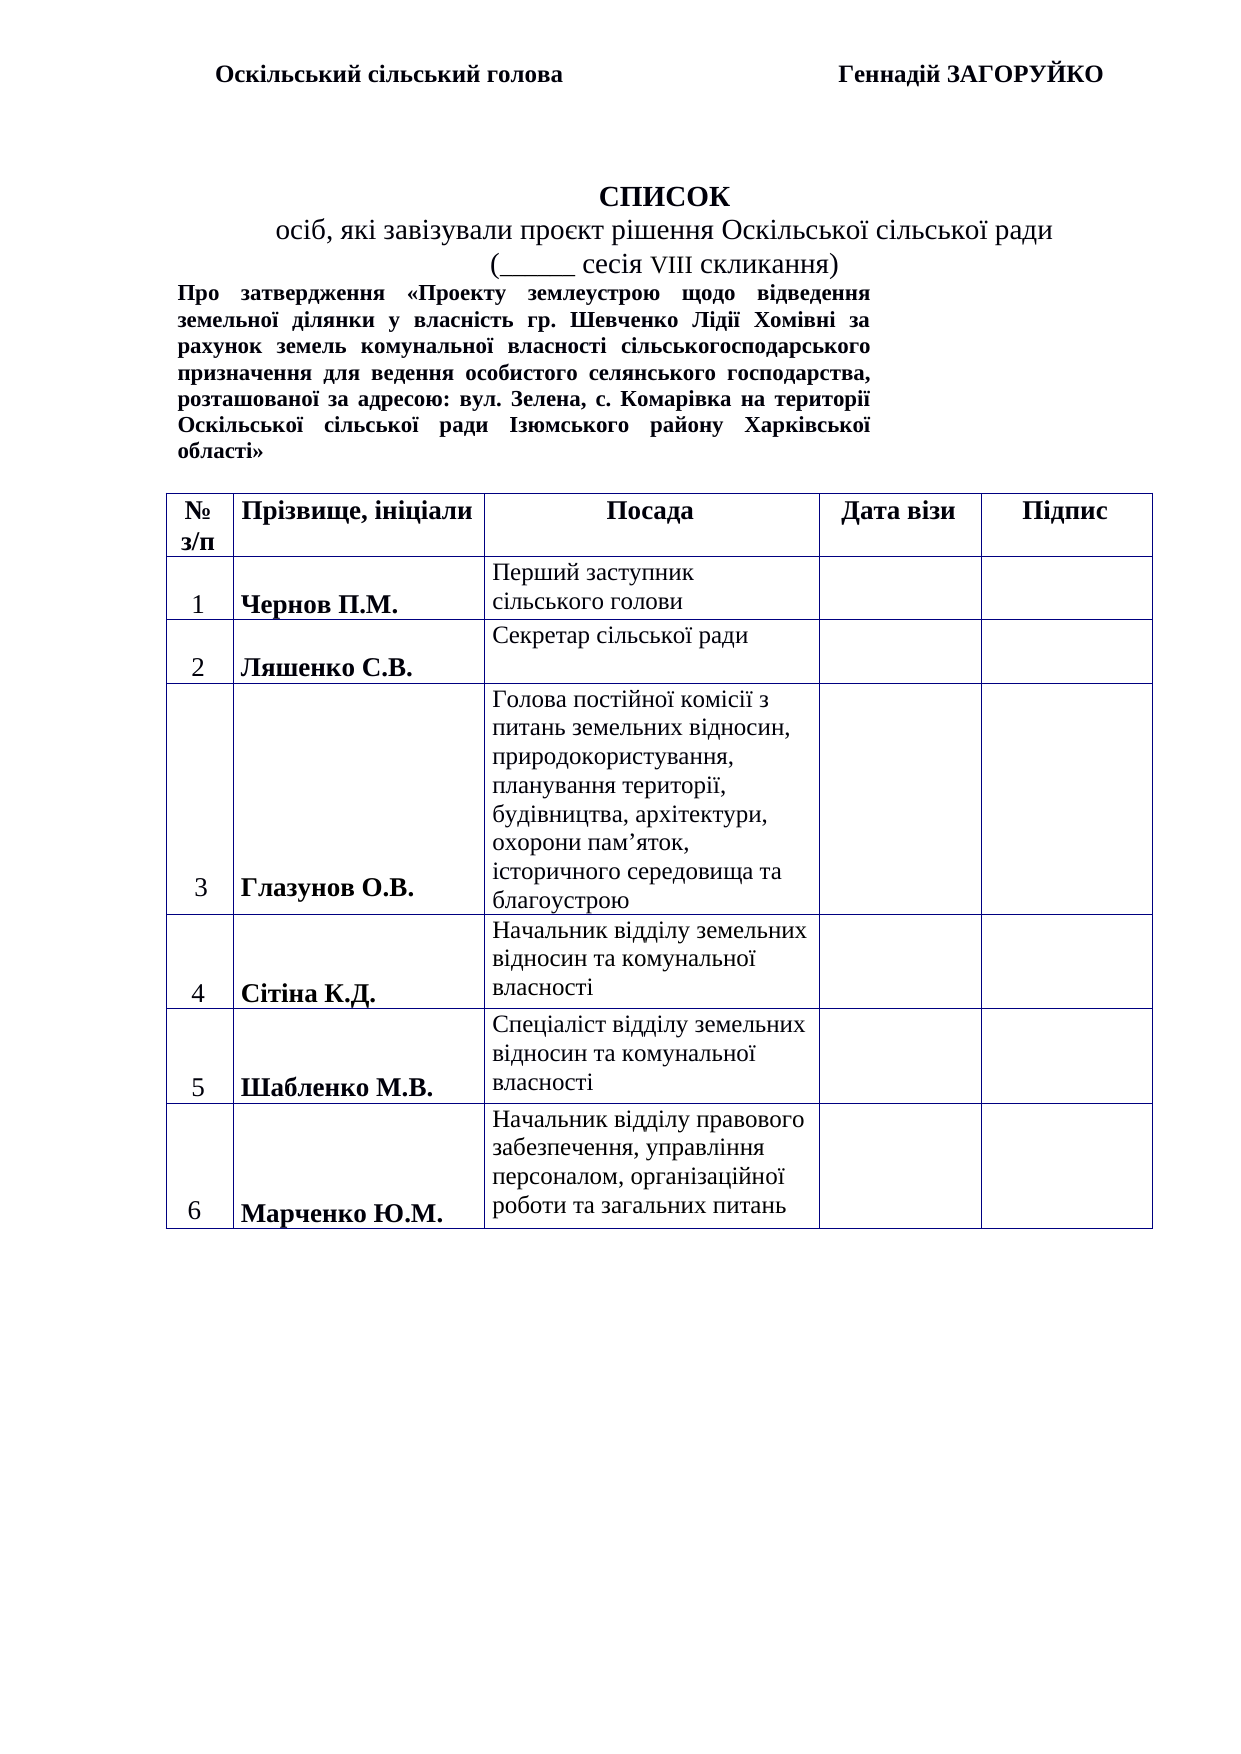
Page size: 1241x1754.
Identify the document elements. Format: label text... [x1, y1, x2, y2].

table_cell Чернов П.М. [234, 557, 484, 619]
table_cell [982, 1104, 1152, 1228]
table_header Посада [485, 494, 819, 556]
table_cell Перший заступник сільського голови [485, 557, 819, 619]
text осіб, які завізували проєкт рішення Оскільської сільської ради [177, 212, 1152, 246]
table_cell 6 [167, 1104, 233, 1228]
table_cell Голова постійної комісії з питань земельних відносин, природокористування, планування території, будівництва, архітектури, охорони пам’яток, історичного середовища та благоустрою [485, 684, 819, 914]
table_cell 4 [167, 915, 233, 1008]
table_cell Шабленко М.В. [234, 1009, 484, 1103]
table_cell [820, 684, 981, 914]
table_cell Глазунов О.В. [234, 684, 484, 914]
text Про затвердження «Проекту землеустрою щодо відведення земельної ділянки у власність гр. Шевченко Лідії Хомівні за рахунок земель комунальної власності сільськогосподарського призначення для ведення особистого селянського господарства, розташованої за адресою: вул. Зелена, с. Комарівка на території Оскільської сільської ради Ізюмського району Харківської області» [177, 279, 871, 464]
table_cell [982, 620, 1152, 683]
table_header Підпис [982, 494, 1152, 556]
table_cell [820, 915, 981, 1008]
table_header № з/п [167, 494, 233, 556]
table_cell [820, 1104, 981, 1228]
text Оскільський сільський голова Геннадій ЗАГОРУЙКО [177, 59, 1152, 88]
table_cell Сітіна К.Д. [234, 915, 484, 1008]
table_cell Ляшенко С.В. [234, 620, 484, 683]
table_cell 1 [167, 557, 233, 619]
table_cell Спеціаліст відділу земельних відносин та комунальної власності [485, 1009, 819, 1103]
table_cell Секретар сільської ради [485, 620, 819, 683]
table_cell [820, 1009, 981, 1103]
table_cell [982, 915, 1152, 1008]
table_cell Начальник відділу земельних відносин та комунальної власності [485, 915, 819, 1008]
table_cell Начальник відділу правового забезпечення, управління персоналом, організаційної роботи та загальних питань [485, 1104, 819, 1228]
table_cell 3 [167, 684, 233, 914]
table_cell [820, 557, 981, 619]
table_cell [982, 557, 1152, 619]
table_cell [820, 620, 981, 683]
table_cell [982, 684, 1152, 914]
table_header Дата візи [820, 494, 981, 556]
table_cell [982, 1009, 1152, 1103]
table_cell Марченко Ю.М. [234, 1104, 484, 1228]
table_cell 5 [167, 1009, 233, 1103]
text (______ сесія VІІІ скликання) [177, 246, 1152, 279]
table_cell 2 [167, 620, 233, 683]
text СПИСОК [177, 179, 1152, 212]
table_header Прізвище, ініціали [234, 494, 484, 556]
